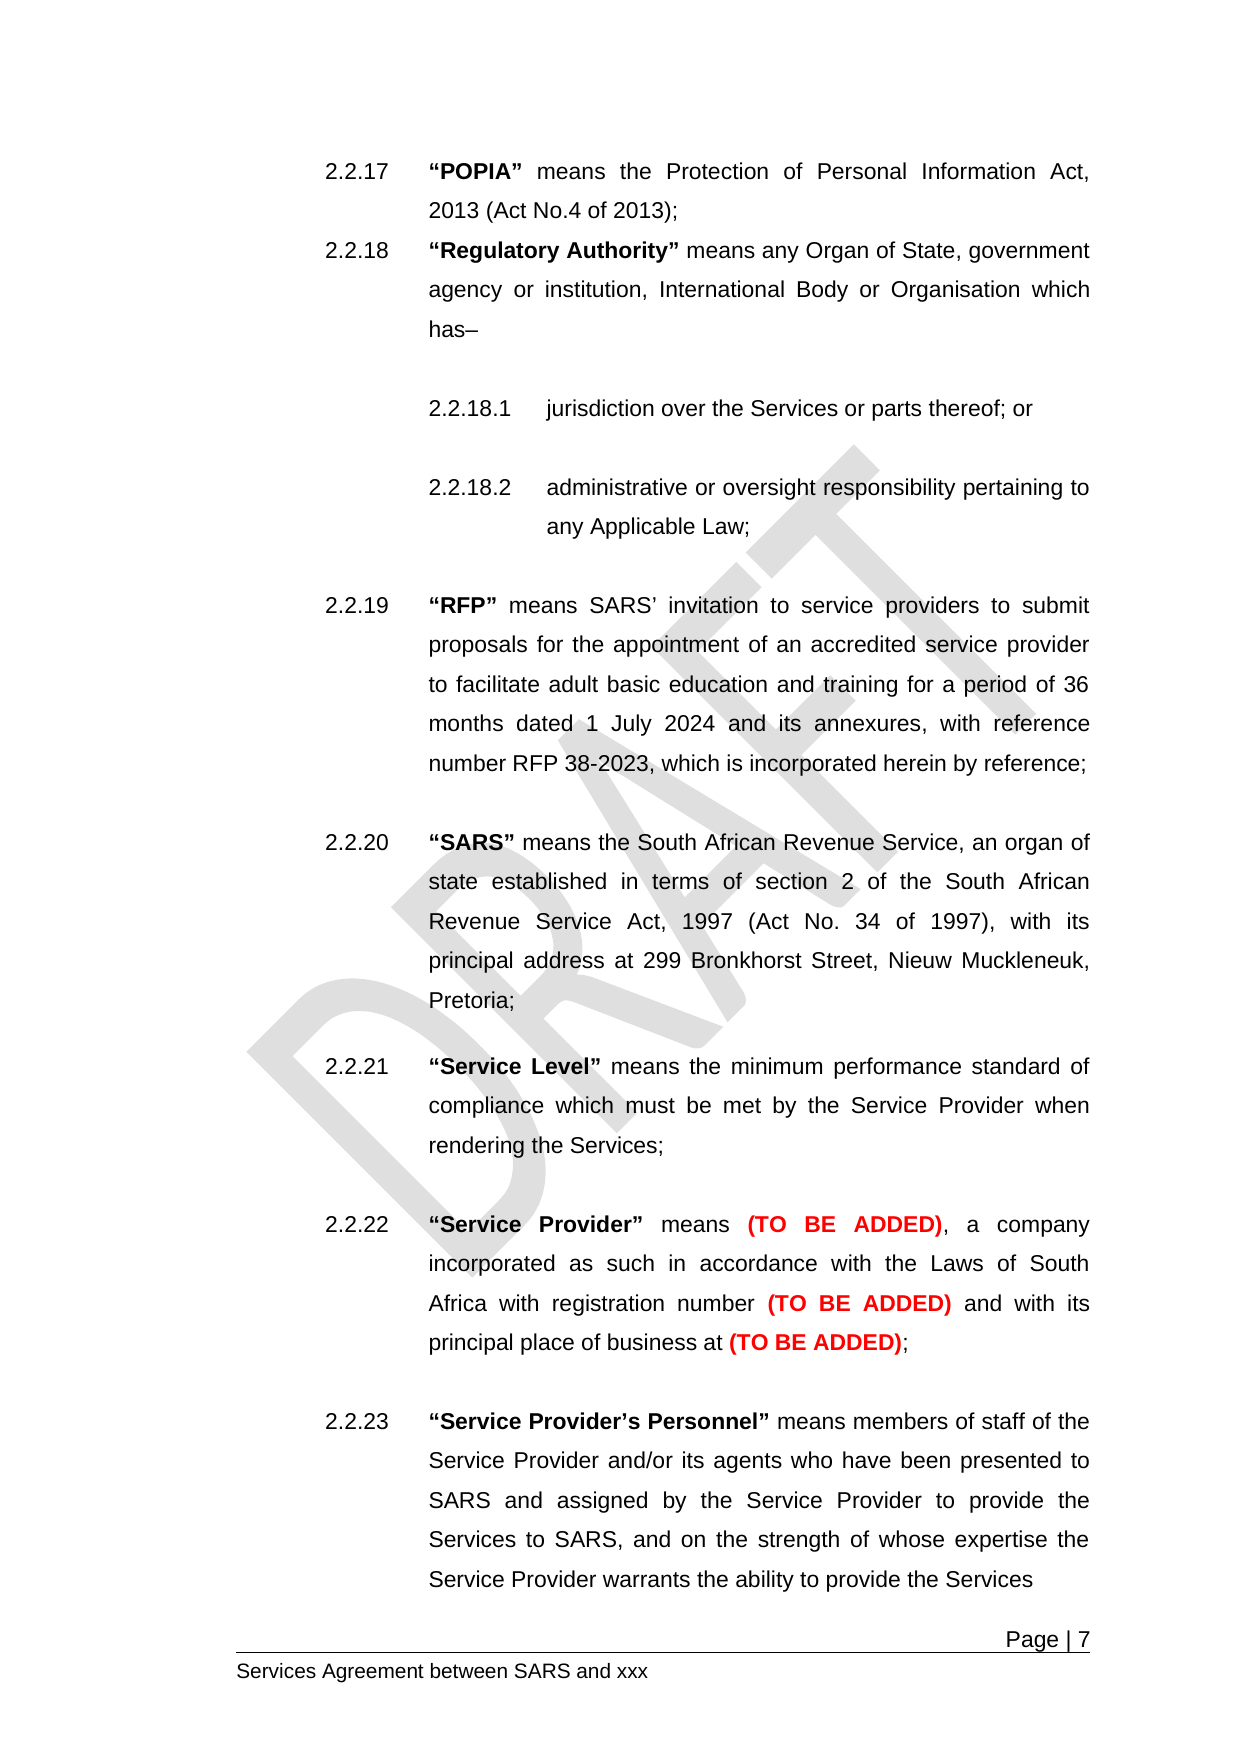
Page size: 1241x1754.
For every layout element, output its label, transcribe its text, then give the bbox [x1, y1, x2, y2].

list “Service Provider” means (TO BE ADDED), a company incorporated as such in accordance with the Laws of South Africa with registration number (TO BE ADDED) and with its principal place of business at (TO BE ADDED); [325, 1211, 1090, 1355]
list “Regulatory Authority” means any Organ of State, government agency or institution, International Body or Organisation which has– [325, 237, 1090, 342]
list administrative or oversight responsibility pertaining to any Applicable Law; [428, 473, 1090, 539]
list “SARS” means the South African Revenue Service, an organ of state established in terms of section 2 of the South African Revenue Service Act, 1997 (Act No. 34 of 1997), with its principal address at 299 Bronkhorst Street, Nieuw Muckleneuk, Pretoria; [325, 829, 1090, 1013]
list jurisdiction over the Services or parts thereof; or [428, 394, 1090, 421]
list “Service Level” means the minimum performance standard of compliance which must be met by the Service Provider when rendering the Services; [325, 1053, 1090, 1158]
list “Service Provider’s Personnel” means members of staff of the Service Provider and/or its agents who have been presented to SARS and assigned by the Service Provider to provide the Services to SARS, and on the strength of whose expertise the Service Provider warrants the ability to provide the Services [325, 1408, 1090, 1592]
list “RFP” means SARS’ invitation to service providers to submit proposals for the appointment of an accredited service provider to facilitate adult basic education and training for a period of 36 months dated 1 July 2024 and its annexures, with reference number RFP 38-2023, which is incorporated herein by reference; [325, 592, 1090, 776]
list “POPIA” means the Protection of Personal Information Act, 2013 (Act No.4 of 2013); [325, 158, 1090, 223]
